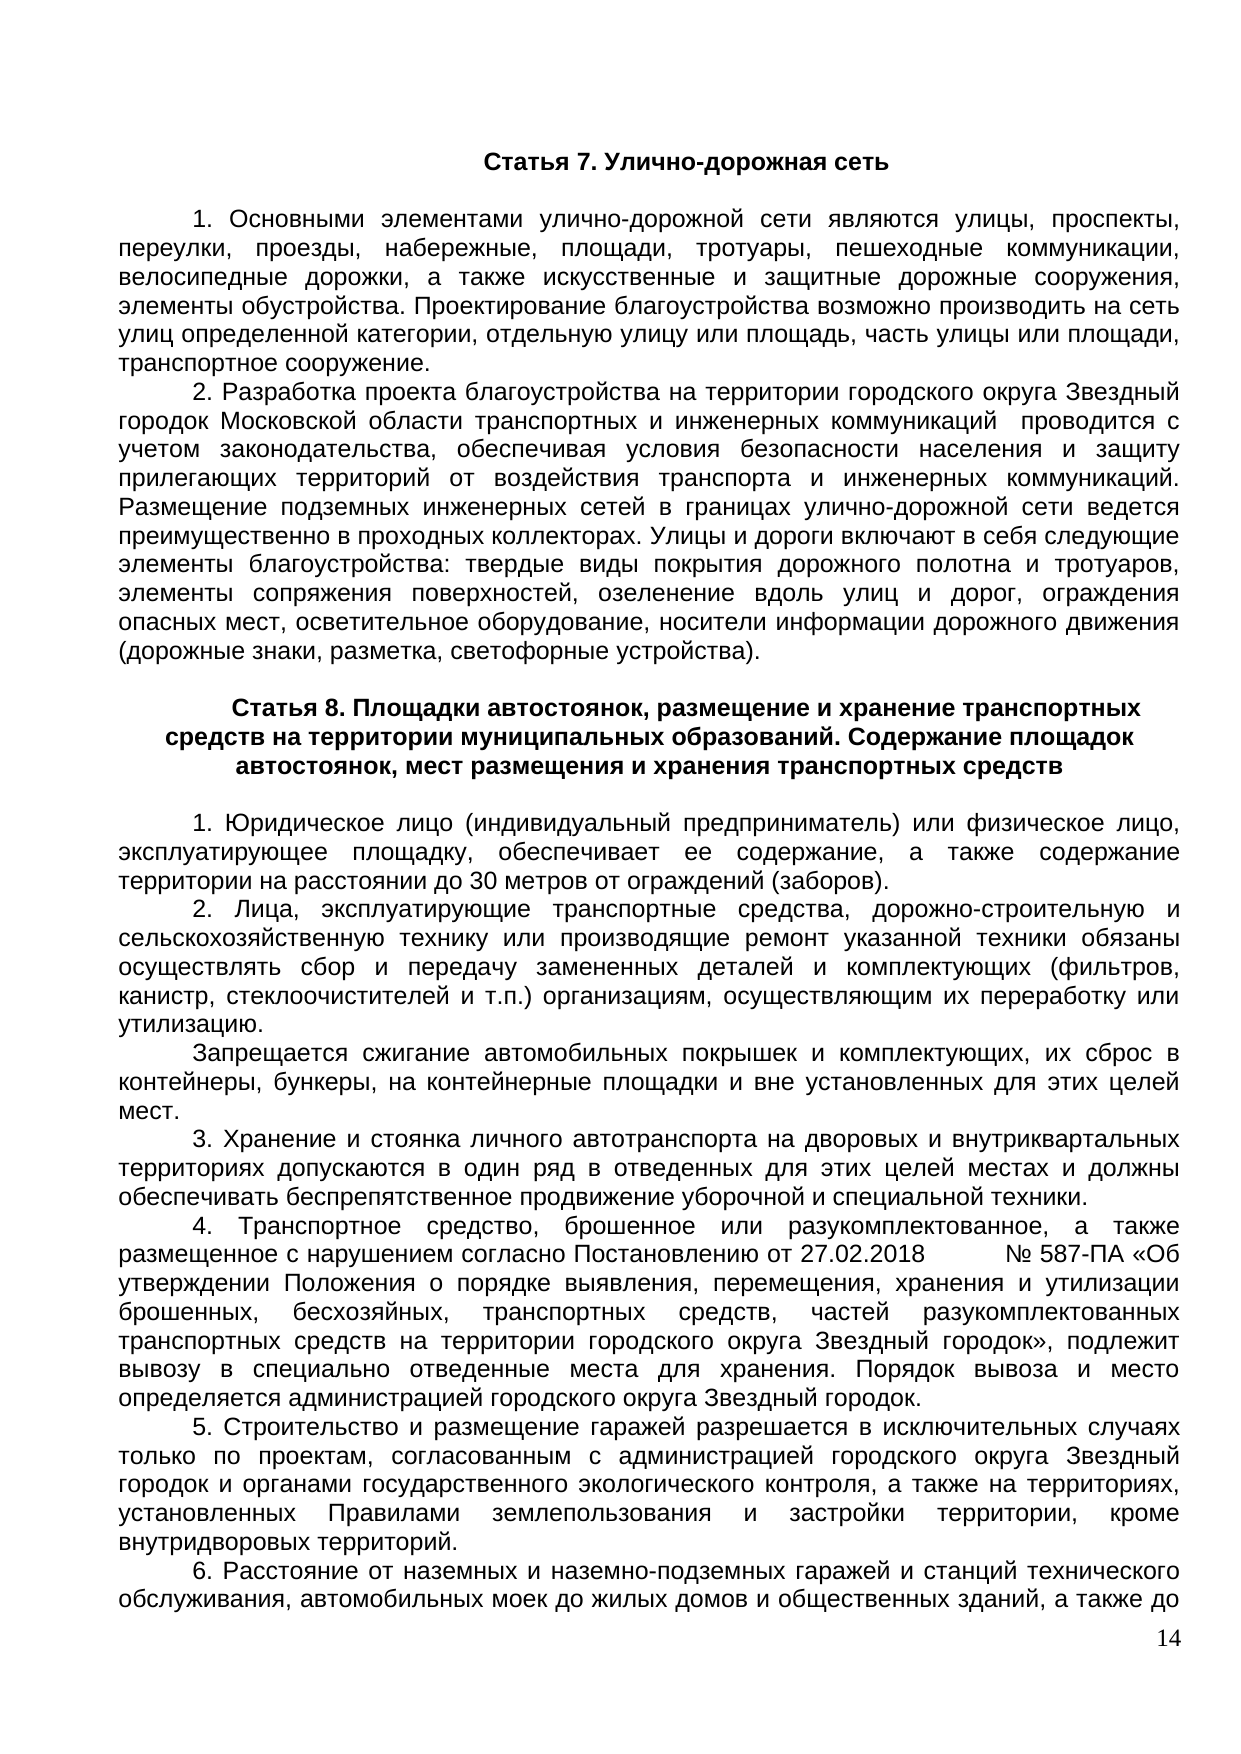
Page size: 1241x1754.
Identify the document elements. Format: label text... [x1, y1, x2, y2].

text 4. Транспортное средство, брошенное или разукомплектованное, а также размещенное с нарушением согласно Постановлению от 27.02.2018 № 587-ПА «Об утверждении Положения о порядке выявления, перемещения, хранения и утилизации брошенных, бесхозяйных, транспортных средств, частей разукомплектованных транспортных средств на территории городского округа Звездный городок», подлежит вывозу в специально отведенные места для хранения. Порядок вывоза и место определяется администрацией городского округа Звездный городок. [118, 1211, 1181, 1412]
text 1. Юридическое лицо (индивидуальный предприниматель) или физическое лицо, эксплуатирующее площадку, обеспечивает ее содержание, а также содержание территории на расстоянии до 30 метров от ограждений (заборов). [118, 808, 1181, 894]
text 3. Хранение и стоянка личного автотранспорта на дворовых и внутриквартальных территориях допускаются в один ряд в отведенных для этих целей местах и должны обеспечивать беспрепятственное продвижение уборочной и специальной техники. [118, 1124, 1181, 1211]
text Статья 8. Площадки автостоянок, размещение и хранение транспортных средств на территории муниципальных образований. Содержание площадок автостоянок, мест размещения и хранения транспортных средств [118, 693, 1181, 779]
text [118, 1556, 1181, 1613]
text Статья 7. Улично-дорожная сеть [118, 147, 1181, 176]
text 2. Разработка проекта благоустройства на территории городского округа Звездный городок Московской области транспортных и инженерных коммуникаций проводится с учетом законодательства, обеспечивая условия безопасности населения и защиту прилегающих территорий от воздействия транспорта и инженерных коммуникаций. Размещение подземных инженерных сетей в границах улично-дорожной сети ведется преимущественно в проходных коллекторах. Улицы и дороги включают в себя следующие элементы благоустройства: твердые виды покрытия дорожного полотна и тротуаров, элементы сопряжения поверхностей, озеленение вдоль улиц и дорог, ограждения опасных мест, осветительное оборудование, носители информации дорожного движения (дорожные знаки, разметка, светофорные устройства). [118, 377, 1181, 664]
text 1. Основными элементами улично-дорожной сети являются улицы, проспекты, переулки, проезды, набережные, площади, тротуары, пешеходные коммуникации, велосипедные дорожки, а также искусственные и защитные дорожные сооружения, элементы обустройства. Проектирование благоустройства возможно производить на сеть улиц определенной категории, отдельную улицу или площадь, часть улицы или площади, транспортное сооружение. [118, 204, 1181, 377]
text 5. Строительство и размещение гаражей разрешается в исключительных случаях только по проектам, согласованным с администрацией городского округа Звездный городок и органами государственного экологического контроля, а также на территориях, установленных Правилами землепользования и застройки территории, кроме внутридворовых территорий. [118, 1412, 1181, 1556]
text 2. Лица, эксплуатирующие транспортные средства, дорожно-строительную и сельскохозяйственную технику или производящие ремонт указанной техники обязаны осуществлять сбор и передачу замененных деталей и комплектующих (фильтров, канистр, стеклоочистителей и т.п.) организациям, осуществляющим их переработку или утилизацию. [118, 894, 1181, 1038]
text Запрещается сжигание автомобильных покрышек и комплектующих, их сброс в контейнеры, бункеры, на контейнерные площадки и вне установленных для этих целей мест. [118, 1038, 1181, 1124]
